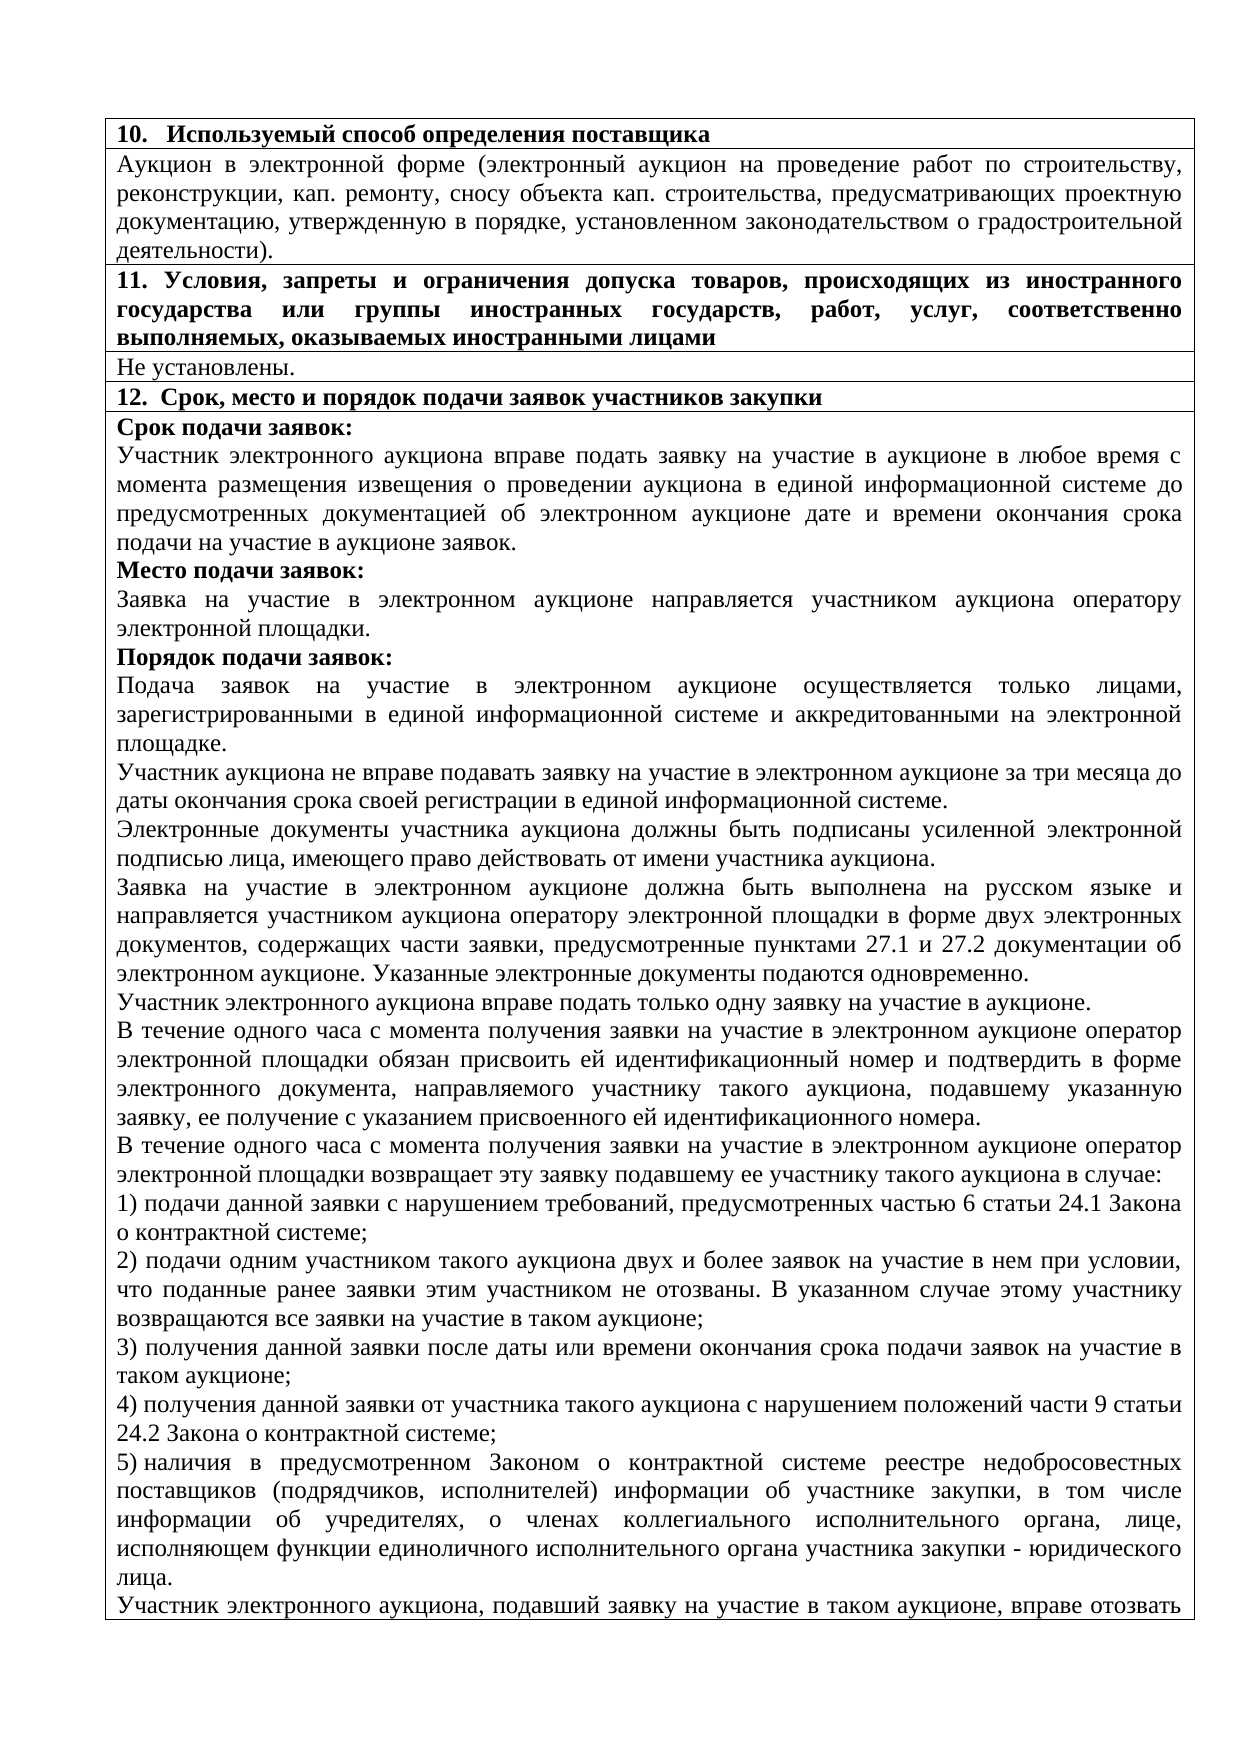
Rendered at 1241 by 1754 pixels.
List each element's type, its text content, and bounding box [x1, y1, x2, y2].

table_cell 10. Используемый способ определения поставщика [106, 119, 1194, 148]
table_cell 12. Срок, место и порядок подачи заявок участников закупки [106, 382, 1194, 411]
table_cell Аукцион в электронной форме (электронный аукцион на проведение работ по строительству, реконструкции, кап. ремонту, сносу объекта кап. строительства, предусматривающих проектную документацию, утвержденную в порядке, установленном законодательством о градостроительной деятельности). [106, 149, 1194, 264]
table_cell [106, 412, 1194, 1619]
table_cell Не установлены. [106, 352, 1194, 381]
table_cell 11. Условия, запреты и ограничения допуска товаров, происходящих из иностранного государства или группы иностранных государств, работ, услуг, соответственно выполняемых, оказываемых иностранными лицами [106, 265, 1194, 351]
